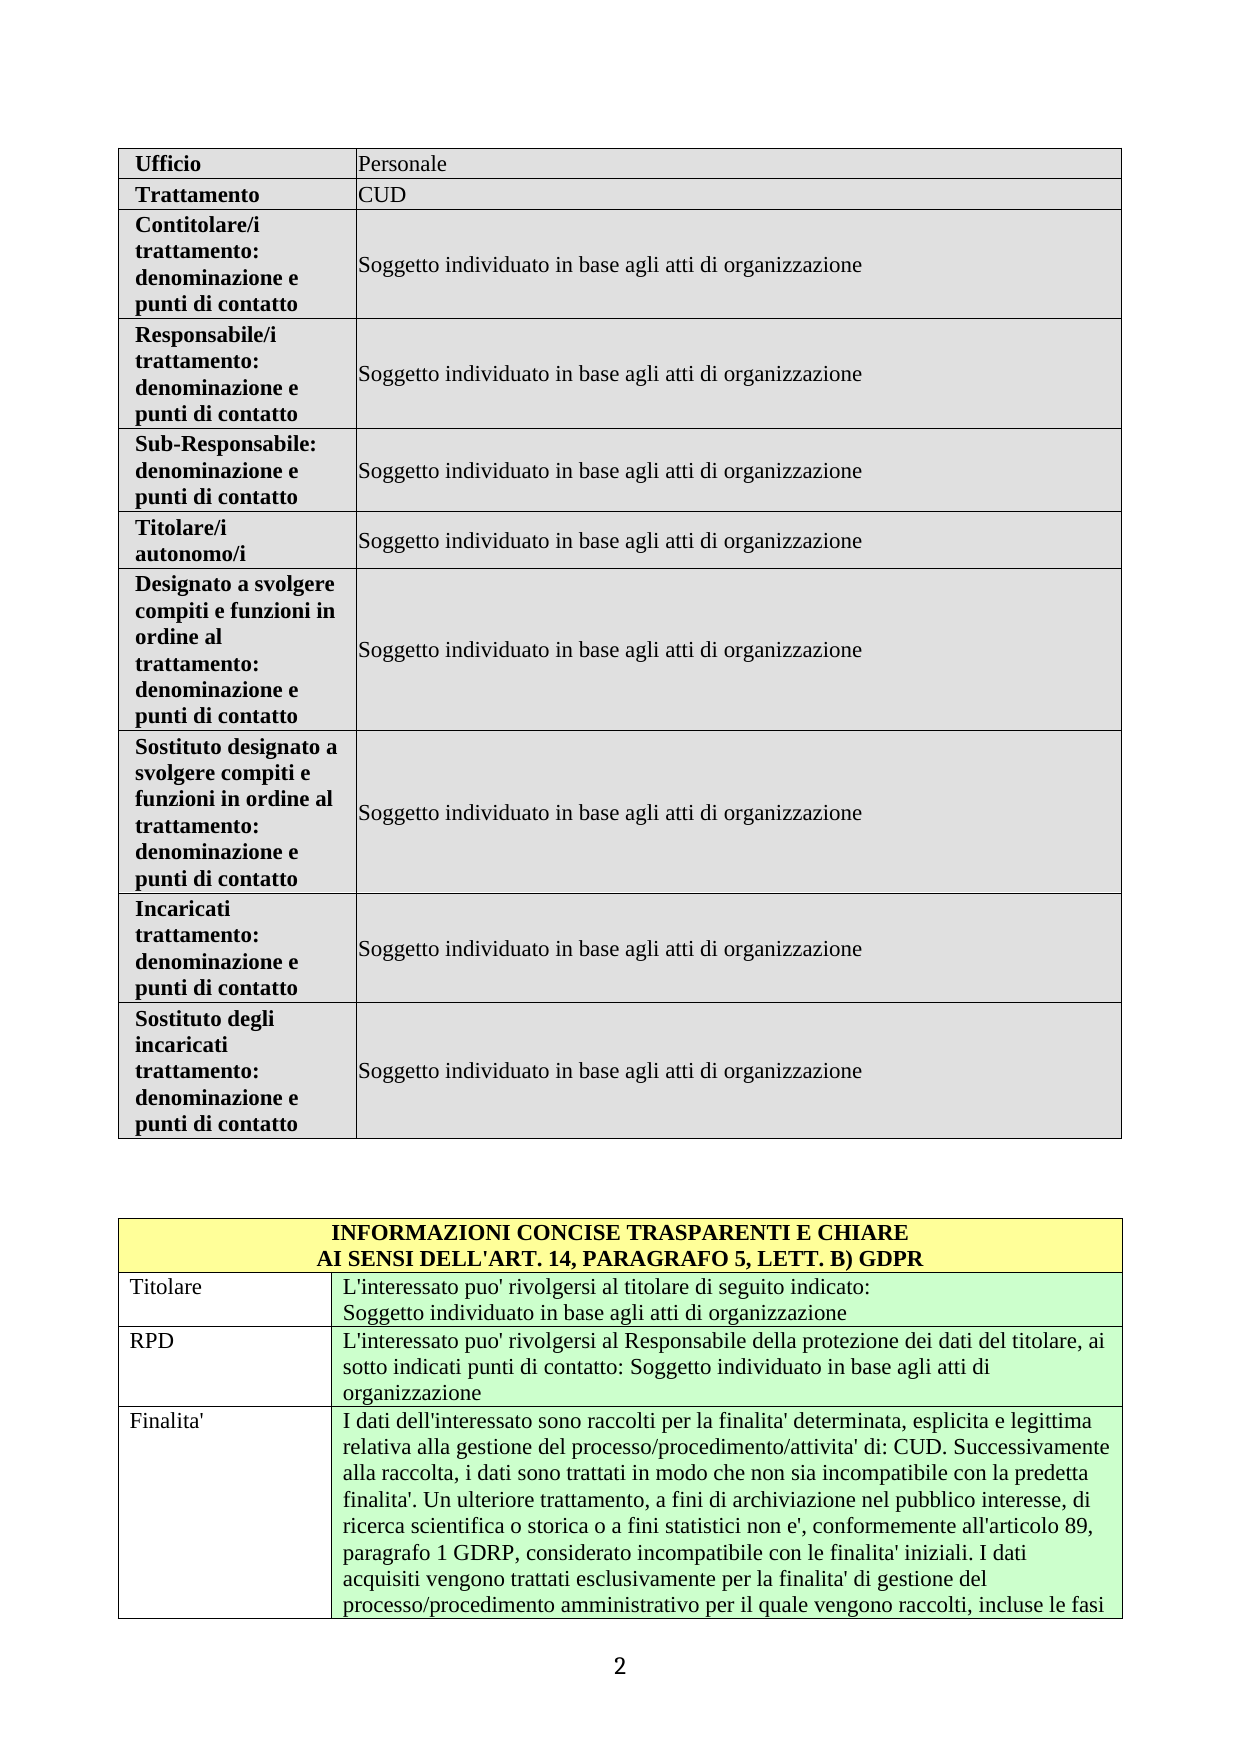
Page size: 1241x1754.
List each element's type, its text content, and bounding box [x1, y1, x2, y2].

table_cell Personale [357, 149, 1121, 178]
table_cell Soggetto individuato in base agli atti di organizzazione [357, 569, 1121, 730]
table_cell Soggetto individuato in base agli atti di organizzazione [357, 210, 1121, 318]
table_cell Contitolare/i trattamento: denominazione e punti di contatto [119, 210, 356, 318]
table_cell Incaricati trattamento: denominazione e punti di contatto [119, 894, 356, 1002]
table_cell Sostituto degli incaricati trattamento: denominazione e punti di contatto [119, 1003, 356, 1138]
table_cell Titolare [119, 1273, 331, 1326]
table_cell Titolare/i autonomo/i [119, 512, 356, 568]
table_cell Soggetto individuato in base agli atti di organizzazione [357, 429, 1121, 511]
table_cell Finalita' [119, 1407, 331, 1618]
table_cell Soggetto individuato in base agli atti di organizzazione [357, 512, 1121, 568]
table_cell Sostituto designato a svolgere compiti e funzioni in ordine al trattamento: denominazione e punti di contatto [119, 731, 356, 892]
table_cell Soggetto individuato in base agli atti di organizzazione [357, 731, 1121, 892]
table_cell Designato a svolgere compiti e funzioni in ordine al trattamento: denominazione e punti di contatto [119, 569, 356, 730]
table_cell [332, 1407, 1122, 1618]
table_cell L'interessato puo' rivolgersi al Responsabile della protezione dei dati del titolare, ai sotto indicati punti di contatto: Soggetto individuato in base agli atti di organizzazione [332, 1327, 1122, 1406]
table_cell Sub-Responsabile: denominazione e punti di contatto [119, 429, 356, 511]
table_cell Soggetto individuato in base agli atti di organizzazione [357, 1003, 1121, 1138]
table_cell Soggetto individuato in base agli atti di organizzazione [357, 319, 1121, 428]
table_cell Responsabile/i trattamento: denominazione e punti di contatto [119, 319, 356, 428]
table_cell Trattamento [119, 179, 356, 209]
table_cell Soggetto individuato in base agli atti di organizzazione [357, 894, 1121, 1002]
table_cell RPD [119, 1327, 331, 1406]
table_cell Ufficio [119, 149, 356, 178]
table_cell L'interessato puo' rivolgersi al titolare di seguito indicato: Soggetto individuato in base agli atti di organizzazione [332, 1273, 1122, 1326]
table_cell CUD [357, 179, 1121, 209]
table_header INFORMAZIONI CONCISE TRASPARENTI E CHIARE AI SENSI DELL'ART. 14, PARAGRAFO 5, LETT. B) GDPR [119, 1219, 1122, 1272]
